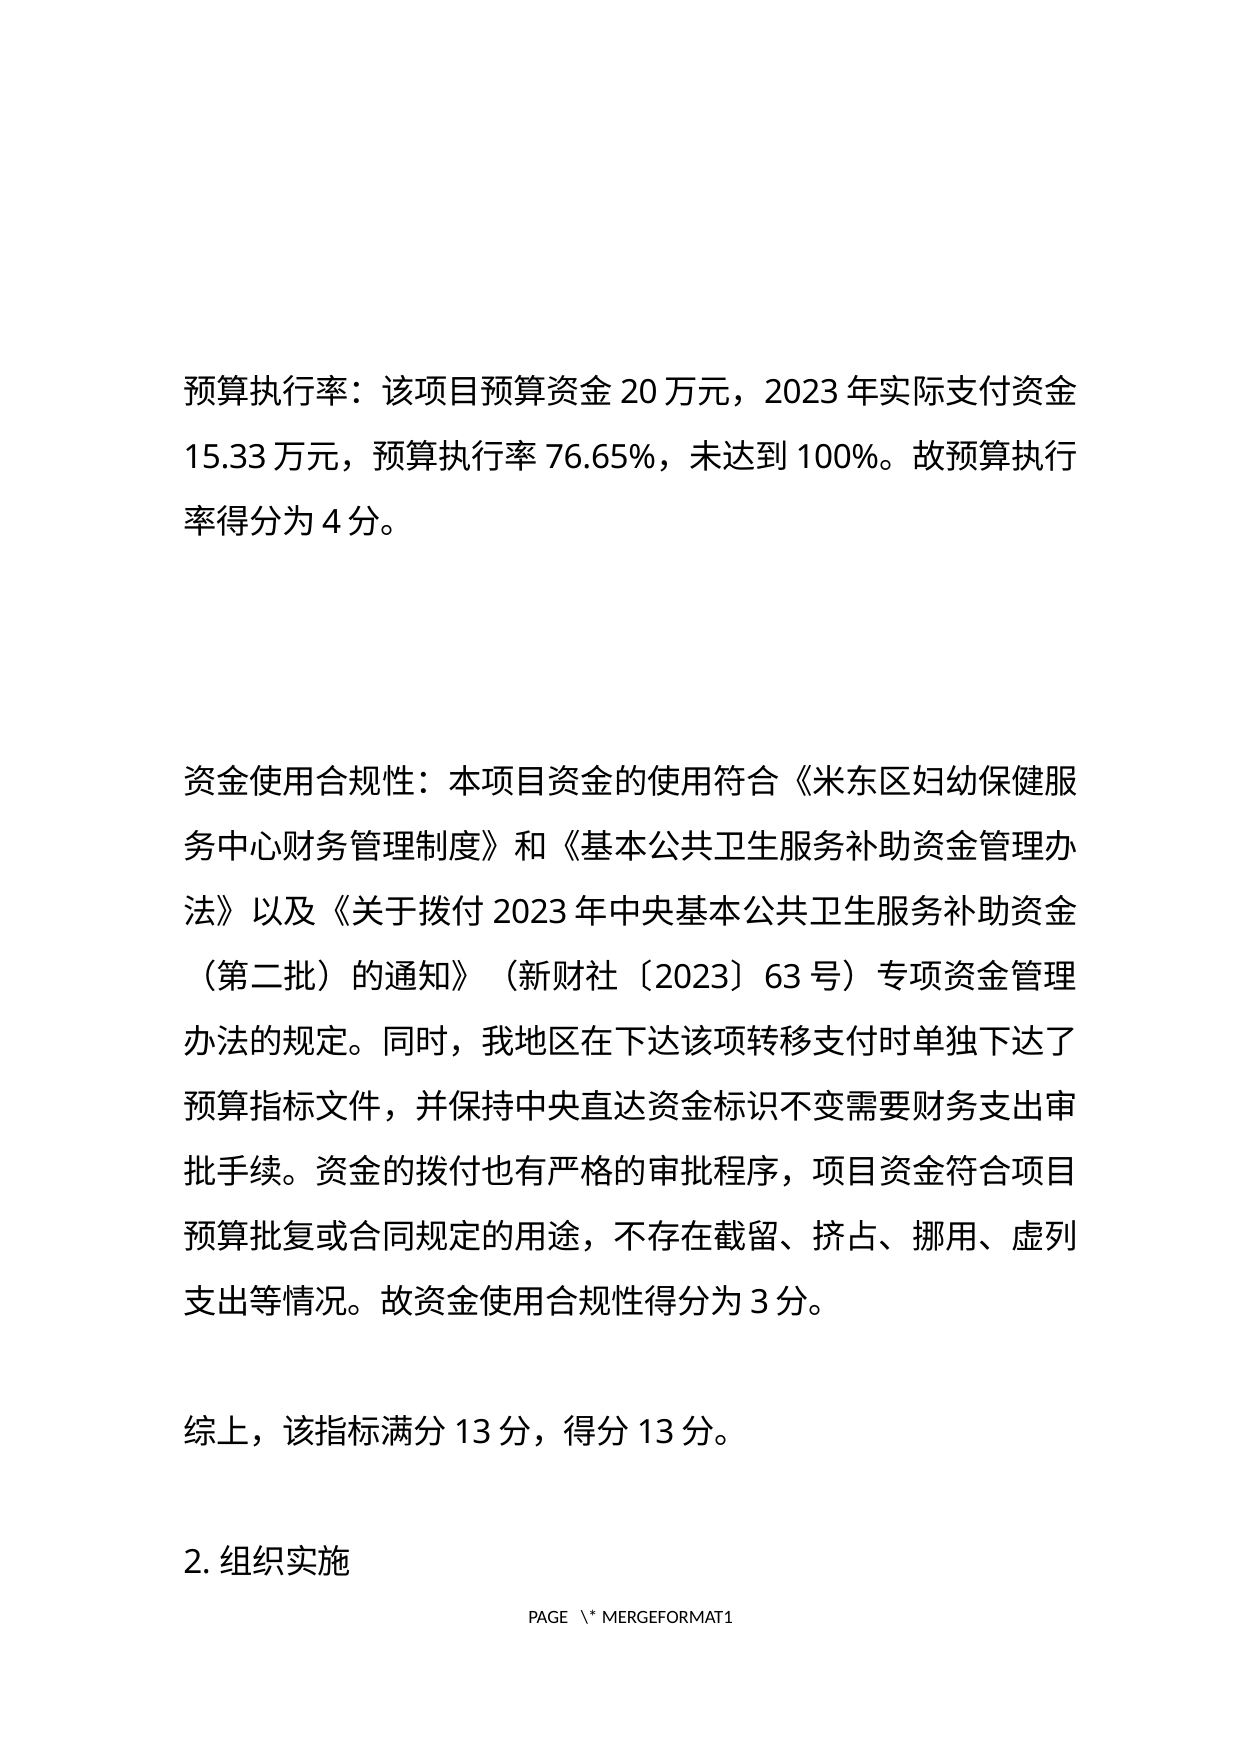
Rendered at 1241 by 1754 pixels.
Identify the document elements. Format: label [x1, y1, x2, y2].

text [183, 162, 1078, 1592]
